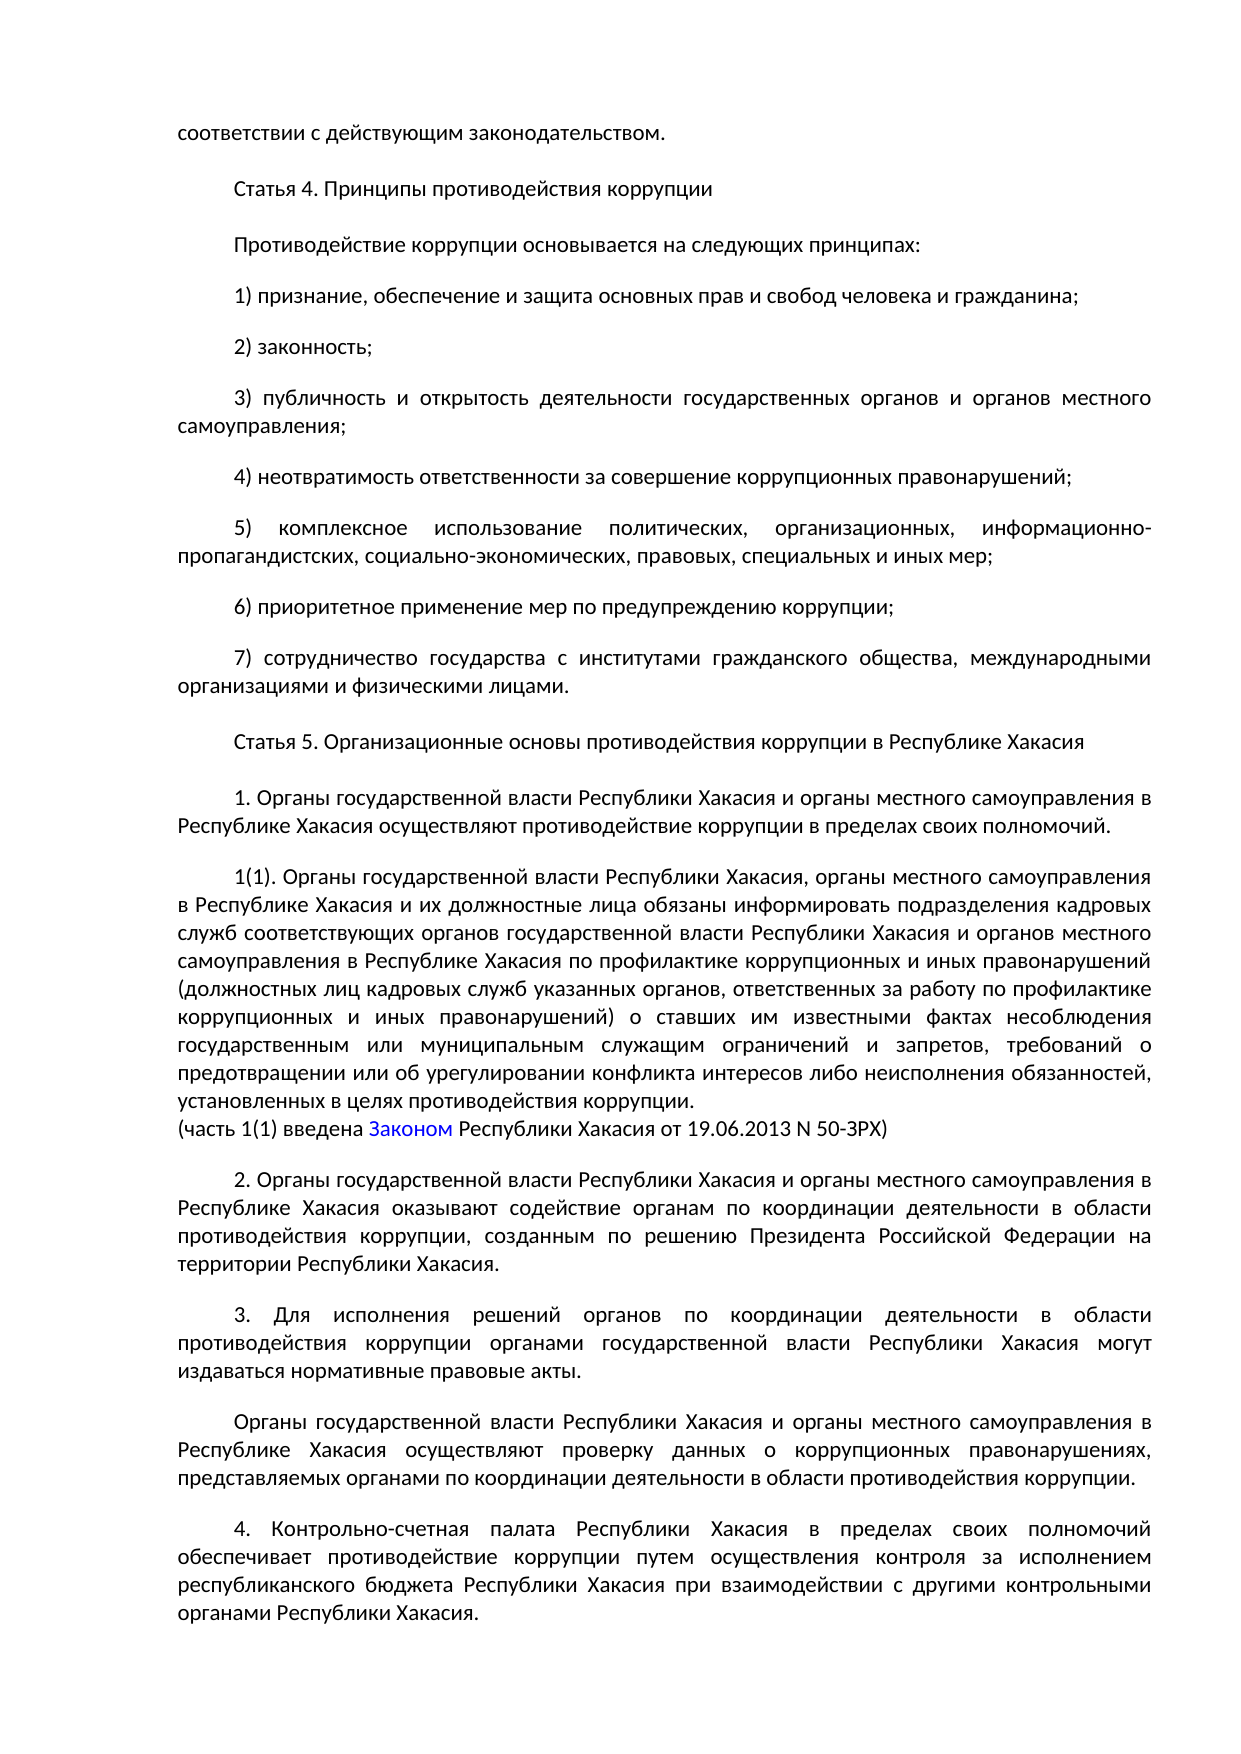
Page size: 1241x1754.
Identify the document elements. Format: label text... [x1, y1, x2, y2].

text 4) неотвратимость ответственности за совершение коррупционных правонарушений; [177, 462, 1152, 490]
text 6) приоритетное применение мер по предупреждению коррупции; [177, 592, 1152, 620]
text Органы государственной власти Республики Хакасия и органы местного самоуправления в Республике Хакасия осуществляют проверку данных о коррупционных правонарушениях, представляемых органами по координации деятельности в области противодействия коррупции. [177, 1407, 1152, 1491]
text 3) публичность и открытость деятельности государственных органов и органов местного самоуправления; [177, 383, 1152, 439]
text 2) законность; [177, 332, 1152, 360]
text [177, 118, 1152, 146]
text 1) признание, обеспечение и защита основных прав и свобод человека и гражданина; [177, 281, 1152, 309]
text Противодействие коррупции основывается на следующих принципах: [177, 230, 1152, 258]
text 5) комплексное использование политических, организационных, информационно-пропагандистских, социально-экономических, правовых, специальных и иных мер; [177, 513, 1152, 569]
text 1(1). Органы государственной власти Республики Хакасия, органы местного самоуправления в Республике Хакасия и их должностные лица обязаны информировать подразделения кадровых служб соответствующих органов государственной власти Республики Хакасия и органов местного самоуправления в Республике Хакасия по профилактике коррупционных и иных правонарушений (должностных лиц кадровых служб указанных органов, ответственных за работу по профилактике коррупционных и иных правонарушений) о ставших им известными фактах несоблюдения государственным или муниципальным служащим ограничений и запретов, требований о предотвращении или об урегулировании конфликта интересов либо неисполнения обязанностей, установленных в целях противодействия коррупции. [177, 862, 1152, 1114]
text 4. Контрольно-счетная палата Республики Хакасия в пределах своих полномочий обеспечивает противодействие коррупции путем осуществления контроля за исполнением республиканского бюджета Республики Хакасия при взаимодействии с другими контрольными органами Республики Хакасия. [177, 1514, 1152, 1626]
text 1. Органы государственной власти Республики Хакасия и органы местного самоуправления в Республике Хакасия осуществляют противодействие коррупции в пределах своих полномочий. [177, 783, 1152, 839]
text 3. Для исполнения решений органов по координации деятельности в области противодействия коррупции органами государственной власти Республики Хакасия могут издаваться нормативные правовые акты. [177, 1300, 1152, 1384]
text (часть 1(1) введена Законом Республики Хакасия от 19.06.2013 N 50-ЗРХ) [177, 1114, 1152, 1142]
text Статья 5. Организационные основы противодействия коррупции в Республике Хакасия [177, 727, 1152, 755]
text 7) сотрудничество государства с институтами гражданского общества, международными организациями и физическими лицами. [177, 643, 1152, 699]
text 2. Органы государственной власти Республики Хакасия и органы местного самоуправления в Республике Хакасия оказывают содействие органам по координации деятельности в области противодействия коррупции, созданным по решению Президента Российской Федерации на территории Республики Хакасия. [177, 1165, 1152, 1277]
text Статья 4. Принципы противодействия коррупции [177, 174, 1152, 202]
